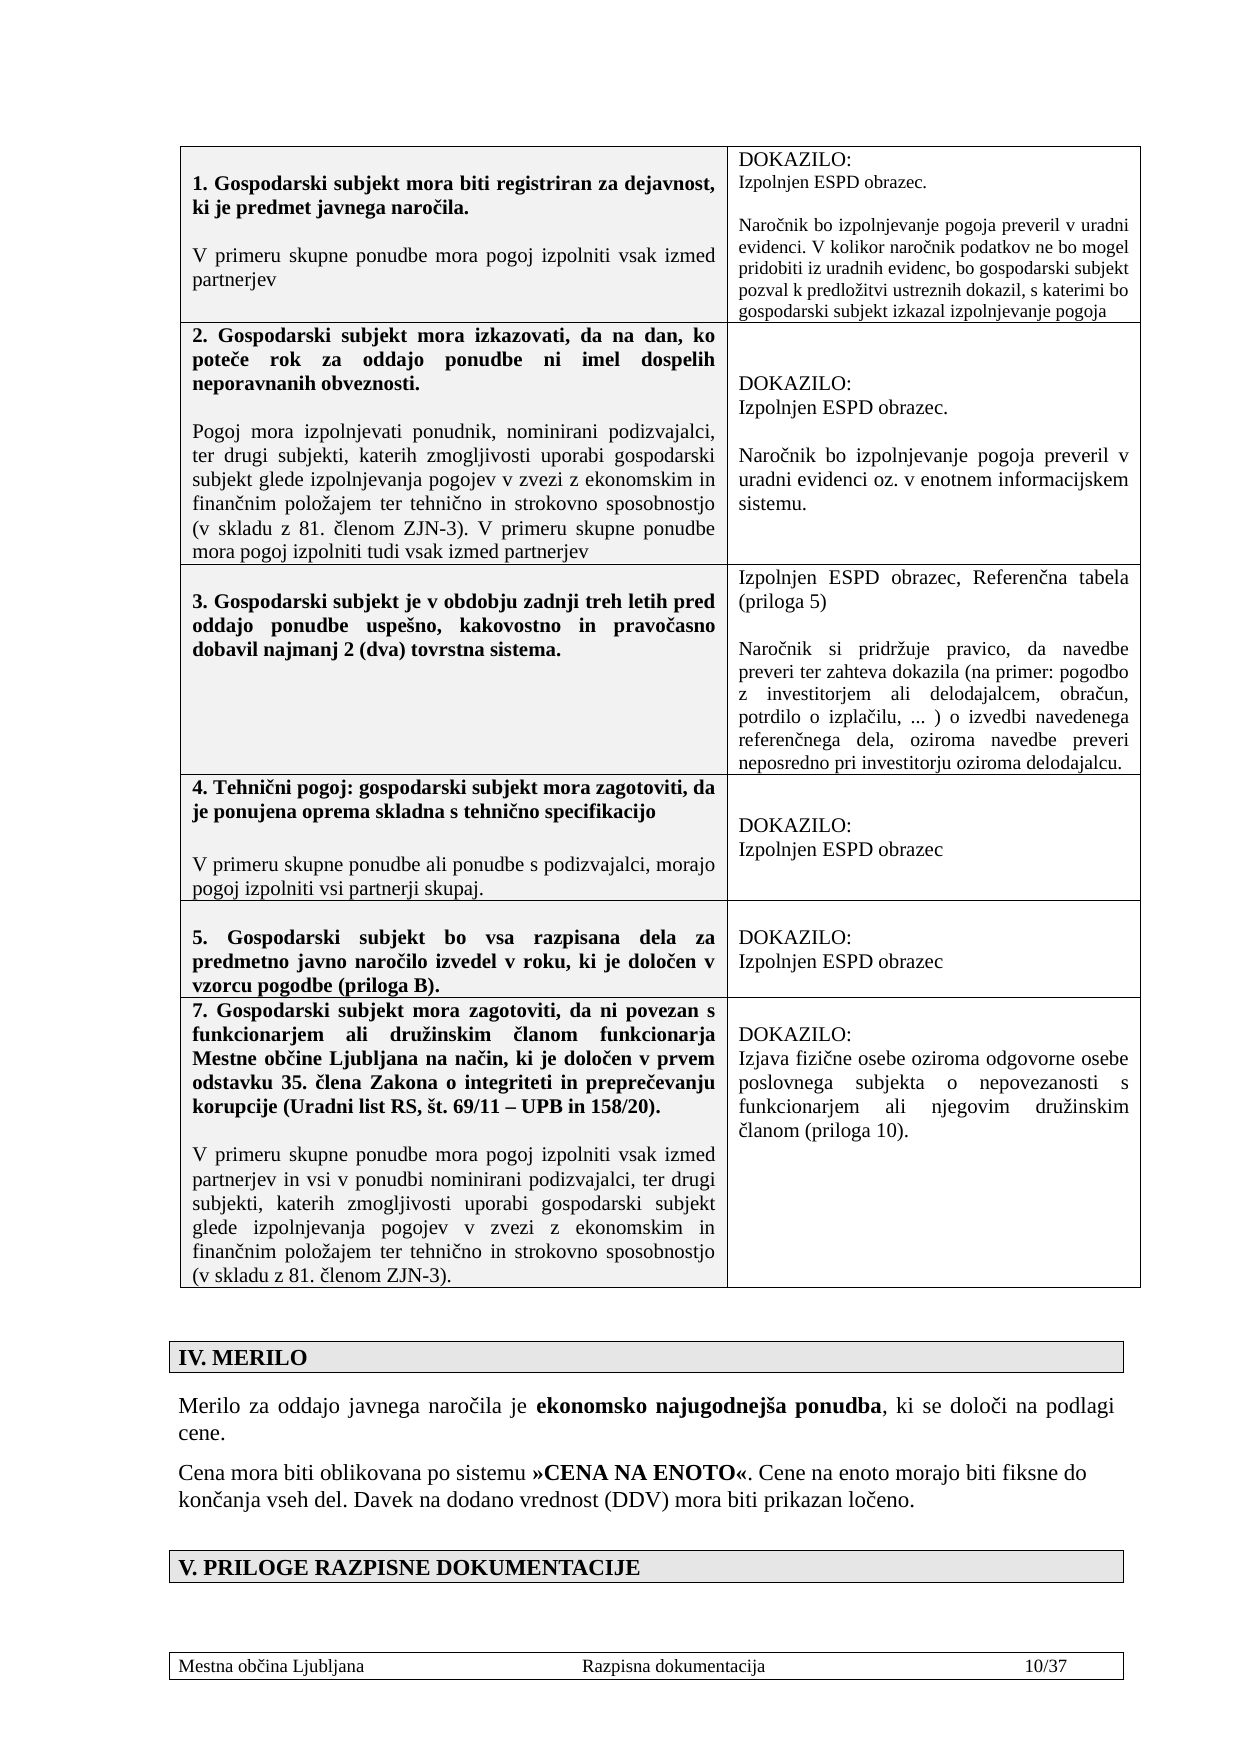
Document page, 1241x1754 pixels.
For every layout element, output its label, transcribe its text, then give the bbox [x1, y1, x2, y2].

table_cell 5. Gospodarski subjekt bo vsa razpisana dela za predmetno javno naročilo izvedel v roku, ki je določen v vzorcu pogodbe (priloga B). [181, 901, 727, 997]
list V. PRILOGE RAZPISNE DOKUMENTACIJE [170, 1551, 1123, 1582]
table_cell DOKAZILO: Izpolnjen ESPD obrazec. Naročnik bo izpolnjevanje pogoja preveril v uradni evidenci oz. v enotnem informacijskem sistemu. [728, 323, 1140, 563]
list IV. MERILO [170, 1342, 1123, 1372]
table_cell DOKAZILO: Izjava fizične osebe oziroma odgovorne osebe poslovnega subjekta o nepovezanosti s funkcionarjem ali njegovim družinskim članom (priloga 10). [728, 998, 1140, 1287]
table_cell 1. Gospodarski subjekt mora biti registriran za dejavnost, ki je predmet javnega naročila. V primeru skupne ponudbe mora pogoj izpolniti vsak izmed partnerjev [181, 147, 727, 322]
table_cell 4. Tehnični pogoj: gospodarski subjekt mora zagotoviti, da je ponujena oprema skladna s tehnično specifikacijo V primeru skupne ponudbe ali ponudbe s podizvajalci, morajo pogoj izpolniti vsi partnerji skupaj. [181, 775, 727, 900]
text Cena mora biti oblikovana po sistemu »CENA NA ENOTO«. Cene na enoto morajo biti fiksne do končanja vseh del. Davek na dodano vrednost (DDV) mora biti prikazan ločeno. [178, 1459, 1115, 1512]
table_cell 2. Gospodarski subjekt mora izkazovati, da na dan, ko poteče rok za oddajo ponudbe ni imel dospelih neporavnanih obveznosti. Pogoj mora izpolnjevati ponudnik, nominirani podizvajalci, ter drugi subjekti, katerih zmogljivosti uporabi gospodarski subjekt glede izpolnjevanja pogojev v zvezi z ekonomskim in finančnim položajem ter tehnično in strokovno sposobnostjo (v skladu z 81. členom ZJN-3). V primeru skupne ponudbe mora pogoj izpolniti tudi vsak izmed partnerjev [181, 323, 727, 563]
text Merilo za oddajo javnega naročila je ekonomsko najugodnejša ponudba, ki se določi na podlagi cene. [178, 1392, 1115, 1445]
table_cell DOKAZILO: Izpolnjen ESPD obrazec [728, 775, 1140, 900]
table_cell DOKAZILO: Izpolnjen ESPD obrazec. Naročnik bo izpolnjevanje pogoja preveril v uradni evidenci. V kolikor naročnik podatkov ne bo mogel pridobiti iz uradnih evidenc, bo gospodarski subjekt pozval k predložitvi ustreznih dokazil, s katerimi bo gospodarski subjekt izkazal izpolnjevanje pogoja [728, 147, 1140, 322]
table_cell 7. Gospodarski subjekt mora zagotoviti, da ni povezan s funkcionarjem ali družinskim članom funkcionarja Mestne občine Ljubljana na način, ki je določen v prvem odstavku 35. člena Zakona o integriteti in preprečevanju korupcije (Uradni list RS, št. 69/11 – UPB in 158/20). V primeru skupne ponudbe mora pogoj izpolniti vsak izmed partnerjev in vsi v ponudbi nominirani podizvajalci, ter drugi subjekti, katerih zmogljivosti uporabi gospodarski subjekt glede izpolnjevanja pogojev v zvezi z ekonomskim in finančnim položajem ter tehnično in strokovno sposobnostjo (v skladu z 81. členom ZJN-3). [181, 998, 727, 1287]
table_cell 3. Gospodarski subjekt je v obdobju zadnji treh letih pred oddajo ponudbe uspešno, kakovostno in pravočasno dobavil najmanj 2 (dva) tovrstna sistema. [181, 565, 727, 774]
table_cell DOKAZILO: Izpolnjen ESPD obrazec [728, 901, 1140, 997]
table_cell Izpolnjen ESPD obrazec, Referenčna tabela (priloga 5) Naročnik si pridržuje pravico, da navedbe preveri ter zahteva dokazila (na primer: pogodbo z investitorjem ali delodajalcem, obračun, potrdilo o izplačilu, ... ) o izvedbi navedenega referenčnega dela, oziroma navedbe preveri neposredno pri investitorju oziroma delodajalcu. [728, 565, 1140, 774]
